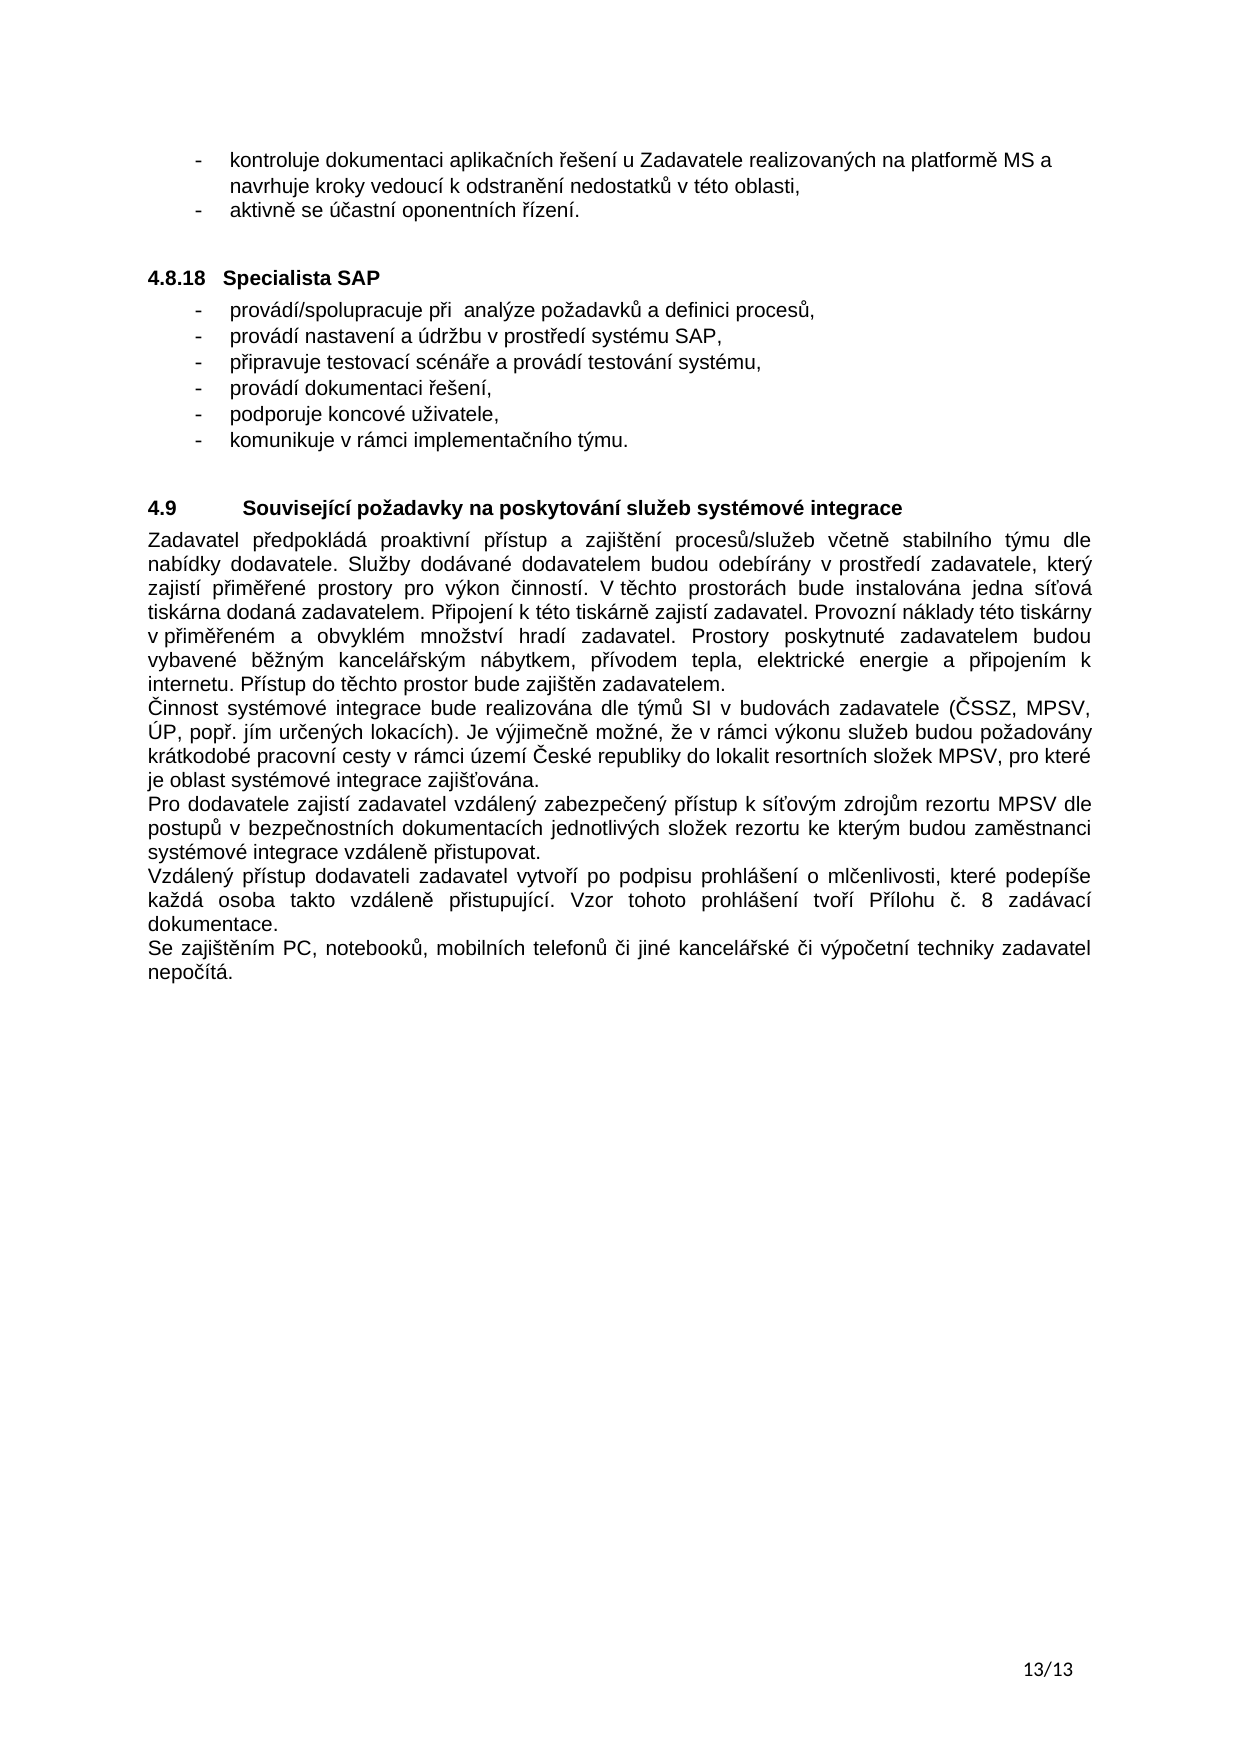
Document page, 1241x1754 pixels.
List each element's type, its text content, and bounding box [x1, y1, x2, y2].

text Se zajištěním PC, notebooků, mobilních telefonů či jiné kancelářské či výpočetní techniky zadavatel nepočítá. [148, 936, 1092, 983]
list provádí/spolupracuje při analýze požadavků a definici procesů, [192, 298, 1092, 324]
list provádí nastavení a údržbu v prostředí systému SAP, [192, 324, 1092, 350]
list provádí dokumentaci řešení, [192, 376, 1092, 402]
list podporuje koncové uživatele, [192, 402, 1092, 427]
list aktivně se účastní oponentních řízení. [192, 197, 1092, 223]
subtitle Specialista SAP [148, 261, 1092, 290]
text Pro dodavatele zajistí zadavatel vzdálený zabezpečený přístup k síťovým zdrojům rezortu MPSV dle postupů v bezpečnostních dokumentacích jednotlivých složek rezortu ke kterým budou zaměstnanci systémové integrace vzdáleně přistupovat. [148, 792, 1092, 864]
text Zadavatel předpokládá proaktivní přístup a zajištění procesů/služeb včetně stabilního týmu dle nabídky dodavatele. Služby dodávané dodavatelem budou odebírány v prostředí zadavatele, který zajistí přiměřené prostory pro výkon činností. V těchto prostorách bude instalována jedna síťová tiskárna dodaná zadavatelem. Připojení k této tiskárně zajistí zadavatel. Provozní náklady této tiskárny v přiměřeném a obvyklém množství hradí zadavatel. Prostory poskytnuté zadavatelem budou vybavené běžným kancelářským nábytkem, přívodem tepla, elektrické energie a připojením k internetu. Přístup do těchto prostor bude zajištěn zadavatelem. [148, 528, 1092, 696]
list kontroluje dokumentaci aplikačních řešení u Zadavatele realizovaných na platformě MS a navrhuje kroky vedoucí k odstranění nedostatků v této oblasti, [192, 148, 1092, 197]
list komunikuje v rámci implementačního týmu. [192, 427, 1092, 453]
list připravuje testovací scénáře a provádí testování systému, [192, 350, 1092, 376]
text Činnost systémové integrace bude realizována dle týmů SI v budovách zadavatele (ČSSZ, MPSV, ÚP, popř. jím určených lokacích). Je výjimečně možné, že v rámci výkonu služeb budou požadovány krátkodobé pracovní cesty v rámci území České republiky do lokalit resortních složek MPSV, pro které je oblast systémové integrace zajišťována. [148, 696, 1092, 792]
text Vzdálený přístup dodavateli zadavatel vytvoří po podpisu prohlášení o mlčenlivosti, které podepíše každá osoba takto vzdáleně přistupující. Vzor tohoto prohlášení tvoří Přílohu č. 8 zadávací dokumentace. [148, 864, 1092, 936]
subtitle Související požadavky na poskytování služeb systémové integrace [148, 491, 1092, 520]
